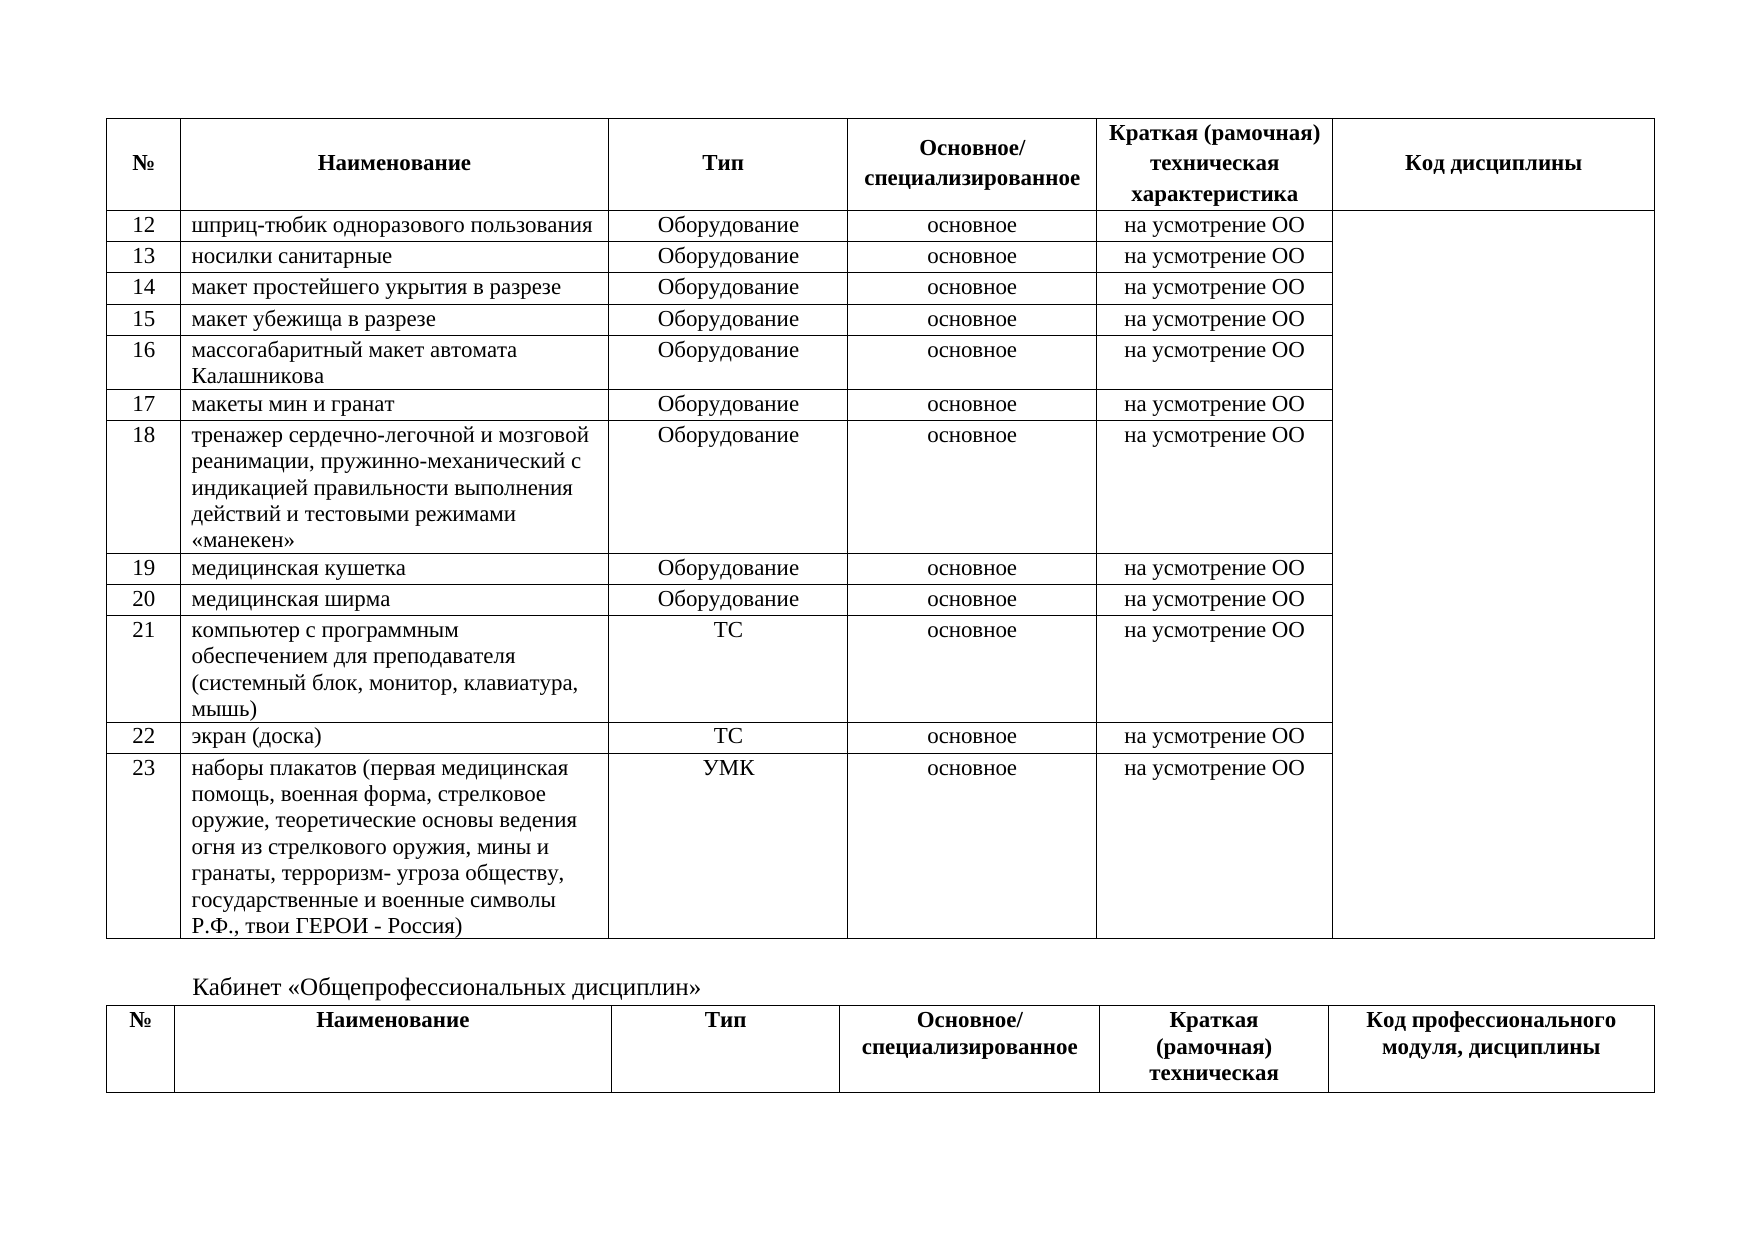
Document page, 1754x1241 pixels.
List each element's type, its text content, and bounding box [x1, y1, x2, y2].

table_cell на усмотрение ОО [1097, 754, 1332, 938]
table_cell компьютер с программным обеспечением для преподавателя (системный блок, монитор, клавиатура, мышь) [181, 616, 608, 722]
table_header Тип [612, 1006, 839, 1092]
text Кабинет «Общепрофессиональных дисциплин» [118, 972, 1665, 1001]
table_cell ТС [609, 616, 847, 722]
table_cell основное [848, 390, 1096, 420]
table_cell на усмотрение ОО [1097, 273, 1332, 303]
table_cell на усмотрение ОО [1097, 242, 1332, 272]
table_cell макет убежища в разрезе [181, 305, 608, 335]
table_cell массогабаритный макет автомата Калашникова [181, 336, 608, 388]
table_header Наименование [181, 119, 608, 210]
table_cell 22 [107, 723, 180, 753]
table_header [1329, 1006, 1654, 1092]
table_cell основное [848, 305, 1096, 335]
table_header № [107, 1006, 174, 1092]
table_cell 17 [107, 390, 180, 420]
table_cell основное [848, 723, 1096, 753]
table_header Основное/ специализированное [848, 119, 1096, 210]
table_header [1100, 1006, 1328, 1092]
table_cell макет простейшего укрытия в разрезе [181, 273, 608, 303]
table_cell 21 [107, 616, 180, 722]
table_cell на усмотрение ОО [1097, 723, 1332, 753]
table_cell Оборудование [609, 390, 847, 420]
table_cell на усмотрение ОО [1097, 554, 1332, 584]
table_cell основное [848, 273, 1096, 303]
table_cell медицинская ширма [181, 585, 608, 615]
table_cell на усмотрение ОО [1097, 585, 1332, 615]
table_cell УМК [609, 754, 847, 938]
table_cell Оборудование [609, 211, 847, 241]
table_cell на усмотрение ОО [1097, 305, 1332, 335]
table_header № [107, 119, 180, 210]
table_header Краткая (рамочная) техническая характеристика [1097, 119, 1332, 210]
table_cell основное [848, 585, 1096, 615]
table_cell на усмотрение ОО [1097, 211, 1332, 241]
table_cell Оборудование [609, 273, 847, 303]
table_cell наборы плакатов (первая медицинская помощь, военная форма, стрелковое оружие, теоретические основы ведения огня из стрелкового оружия, мины и гранаты, терроризм- угроза обществу, государственные и военные символы Р.Ф., твои ГЕРОИ - Россия) [181, 754, 608, 938]
table_cell основное [848, 421, 1096, 553]
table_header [840, 1006, 1099, 1092]
table_cell шприц-тюбик одноразового пользования [181, 211, 608, 241]
table_cell на усмотрение ОО [1097, 336, 1332, 388]
table_cell основное [848, 616, 1096, 722]
table_cell 15 [107, 305, 180, 335]
table_cell 14 [107, 273, 180, 303]
table_cell 20 [107, 585, 180, 615]
table_cell основное [848, 336, 1096, 388]
table_cell 16 [107, 336, 180, 388]
table_cell экран (доска) [181, 723, 608, 753]
table_cell Оборудование [609, 336, 847, 388]
table_cell тренажер сердечно-легочной и мозговой реанимации, пружинно-механический с индикацией правильности выполнения действий и тестовыми режимами «манекен» [181, 421, 608, 553]
table_cell 13 [107, 242, 180, 272]
table_cell медицинская кушетка [181, 554, 608, 584]
table_cell Оборудование [609, 554, 847, 584]
table_cell основное [848, 211, 1096, 241]
table_cell ТС [609, 723, 847, 753]
table_cell на усмотрение ОО [1097, 616, 1332, 722]
table_cell на усмотрение ОО [1097, 421, 1332, 553]
table_cell 12 [107, 211, 180, 241]
table_cell основное [848, 754, 1096, 938]
table_header Наименование [175, 1006, 611, 1092]
table_cell 23 [107, 754, 180, 938]
table_cell макеты мин и гранат [181, 390, 608, 420]
table_cell Оборудование [609, 585, 847, 615]
table_cell основное [848, 242, 1096, 272]
table_cell носилки санитарные [181, 242, 608, 272]
table_cell Оборудование [609, 242, 847, 272]
table_cell 19 [107, 554, 180, 584]
table_header Код дисциплины [1333, 119, 1654, 210]
table_cell Оборудование [609, 421, 847, 553]
table_cell Оборудование [609, 305, 847, 335]
table_cell основное [848, 554, 1096, 584]
table_header Тип [609, 119, 847, 210]
table_cell на усмотрение ОО [1097, 390, 1332, 420]
table_cell 18 [107, 421, 180, 553]
